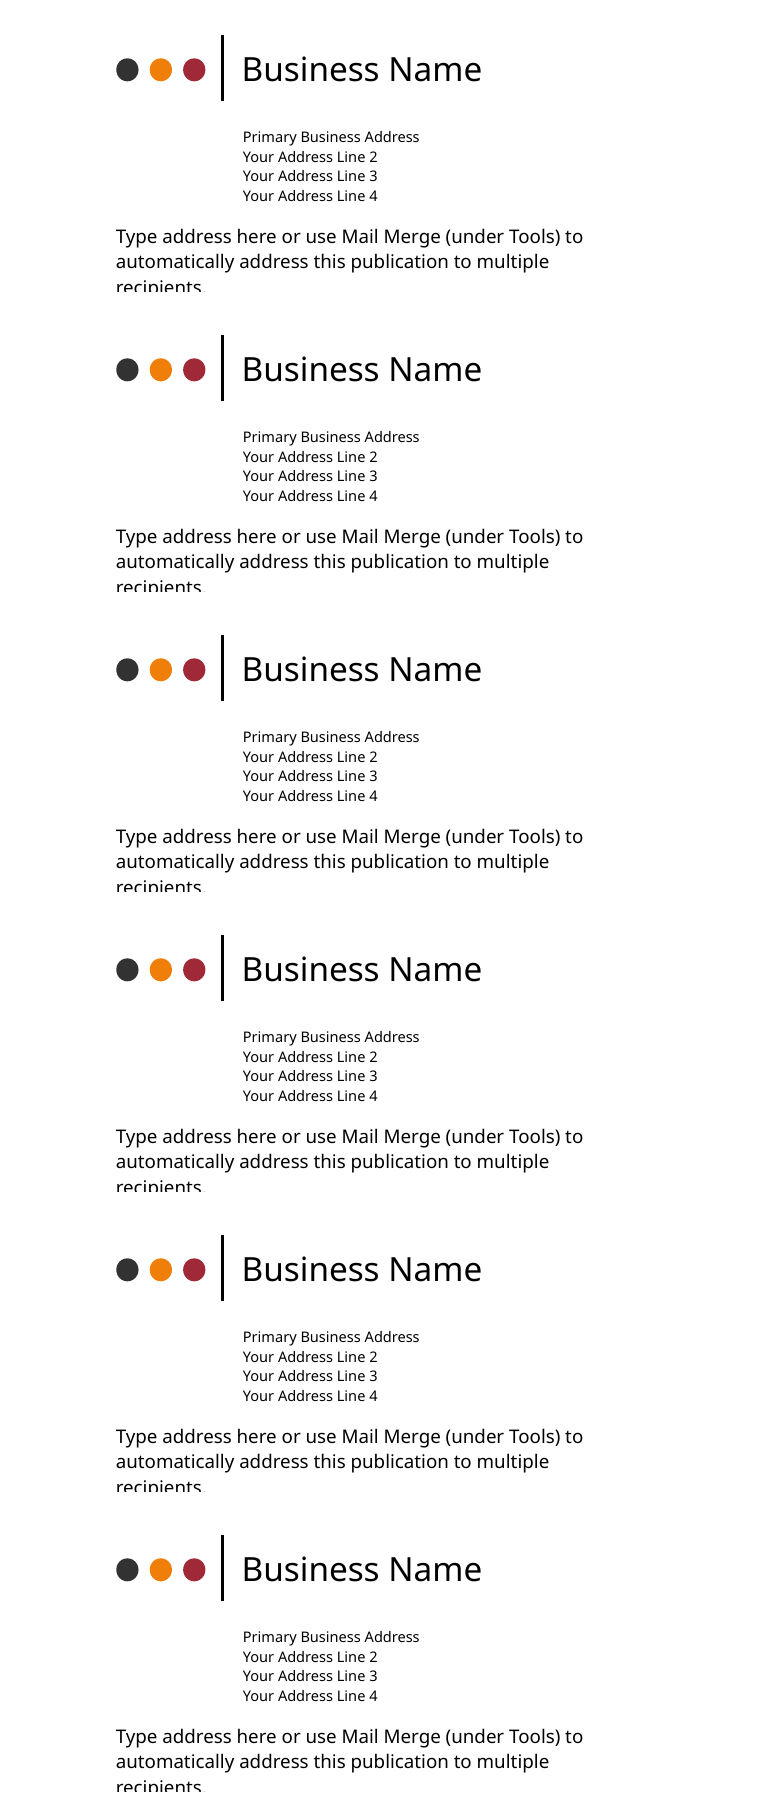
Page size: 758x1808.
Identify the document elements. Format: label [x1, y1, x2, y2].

table_cell [77, 607, 677, 907]
table_cell [77, 907, 677, 1207]
table_cell [77, 1207, 677, 1507]
table_cell [77, 307, 677, 607]
table_cell [77, 1507, 677, 1807]
table_header [77, 7, 677, 307]
